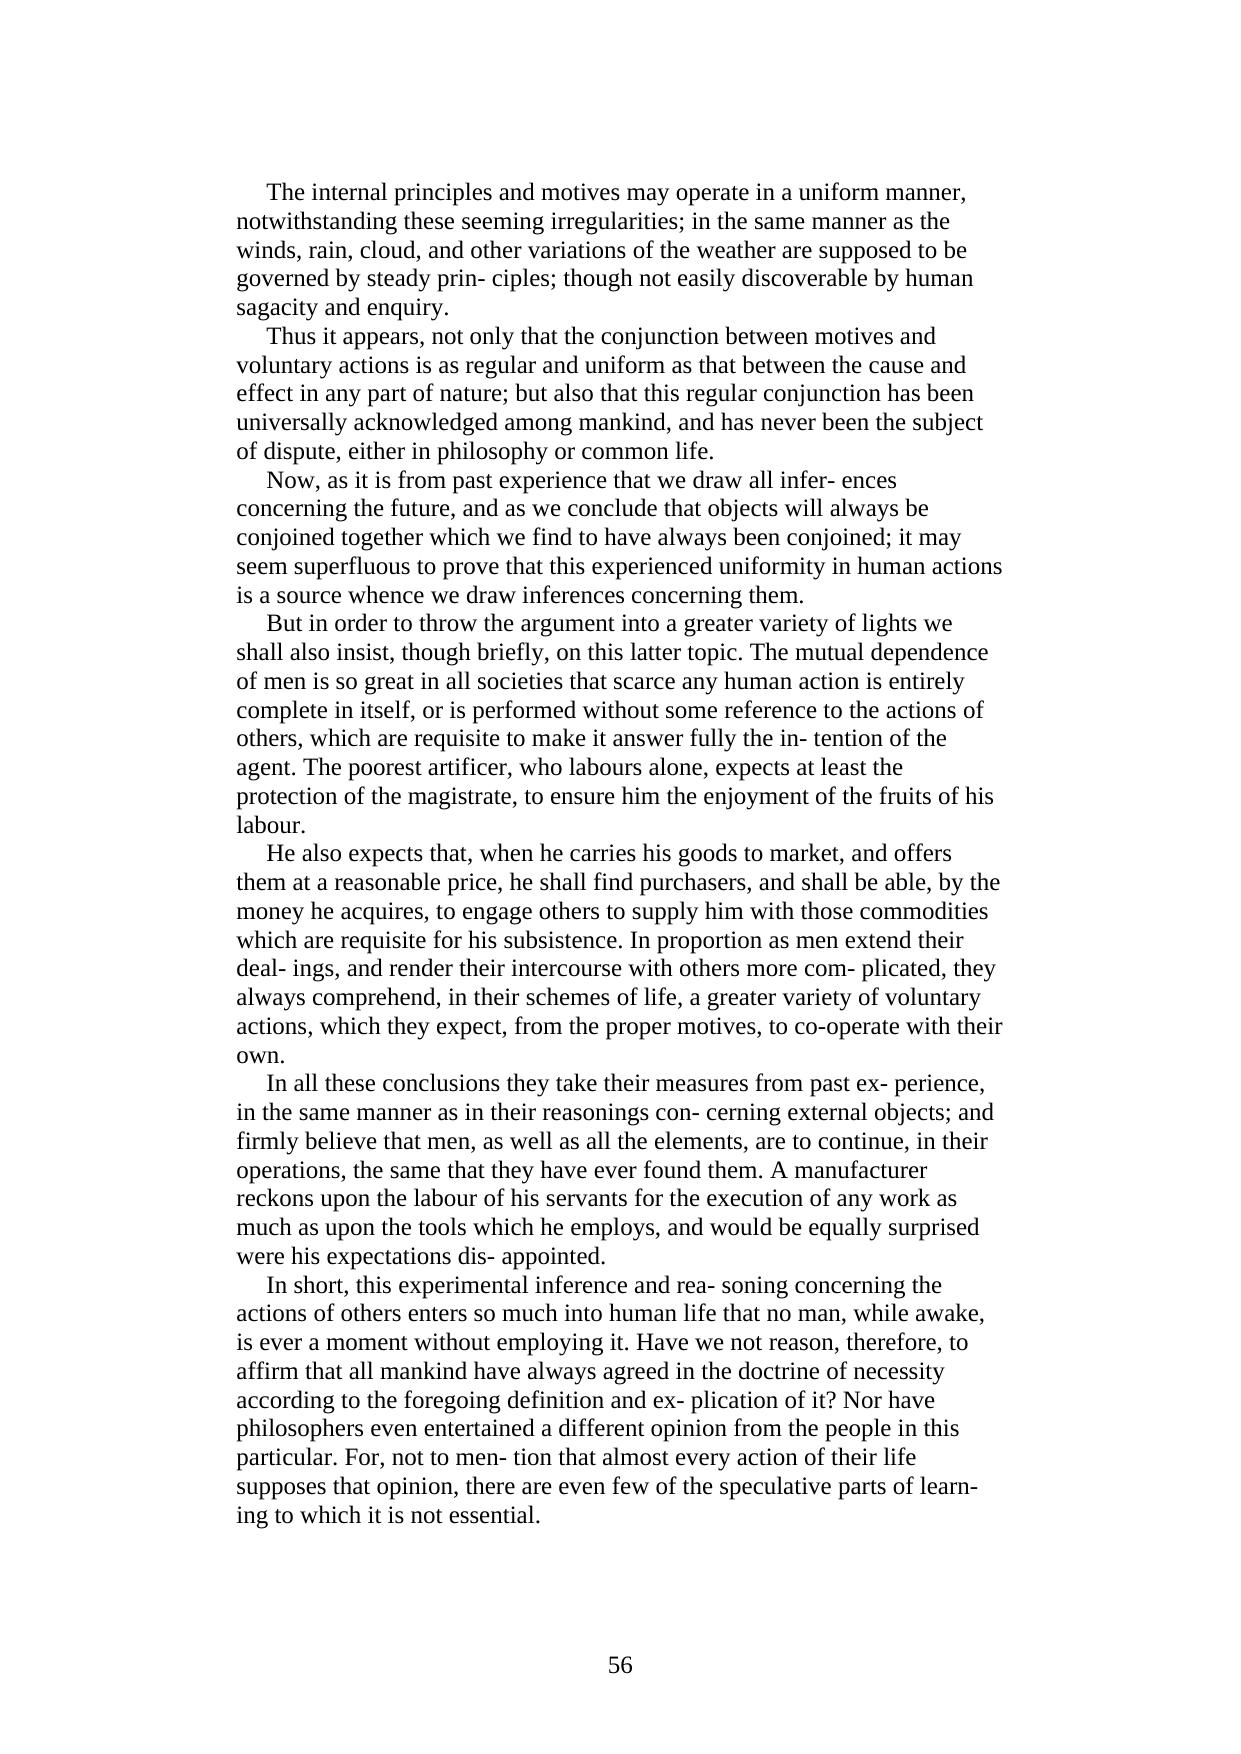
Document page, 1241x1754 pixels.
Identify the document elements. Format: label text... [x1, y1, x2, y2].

text In short, this experimental inference and rea- soning concerning the actions of others enters so much into human life that no man, while awake, is ever a moment without employing it. Have we not reason, therefore, to affirm that all mankind have always agreed in the doctrine of necessity according to the foregoing definition and ex- plication of it? Nor have philosophers even entertained a different opinion from the people in this particular. For, not to men- tion that almost every action of their life supposes that opinion, there are even few of the speculative parts of learn- ing to which it is not essential. [236, 1270, 1004, 1528]
text Thus it appears, not only that the conjunction between motives and voluntary actions is as regular and uniform as that between the cause and effect in any part of nature; but also that this regular conjunction has been universally acknowledged among mankind, and has never been the subject of dispute, either in philosophy or common life. [236, 321, 1004, 465]
text In all these conclusions they take their measures from past ex- perience, in the same manner as in their reasonings con- cerning external objects; and firmly believe that men, as well as all the elements, are to continue, in their operations, the same that they have ever found them. A manufacturer reckons upon the labour of his servants for the execution of any work as much as upon the tools which he employs, and would be equally surprised were his expectations dis- appointed. [236, 1068, 1004, 1270]
text Now, as it is from past experience that we draw all infer- ences concerning the future, and as we conclude that objects will always be conjoined together which we find to have always been conjoined; it may seem superfluous to prove that this experienced uniformity in human actions is a source whence we draw inferences concerning them. [236, 465, 1004, 608]
text But in order to throw the argument into a greater variety of lights we shall also insist, though briefly, on this latter topic. The mutual dependence of men is so great in all societies that scarce any human action is entirely complete in itself, or is performed without some reference to the actions of others, which are requisite to make it answer fully the in- tention of the agent. The poorest artificer, who labours alone, expects at least the protection of the magistrate, to ensure him the enjoyment of the fruits of his labour. [236, 608, 1004, 838]
text The internal principles and motives may operate in a uniform manner, notwithstanding these seeming irregularities; in the same manner as the winds, rain, cloud, and other variations of the weather are supposed to be governed by steady prin- ciples; though not easily discoverable by human sagacity and enquiry. [236, 177, 1004, 321]
text He also expects that, when he carries his goods to market, and offers them at a reasonable price, he shall find purchasers, and shall be able, by the money he acquires, to engage others to supply him with those commodities which are requisite for his subsistence. In proportion as men extend their deal- ings, and render their intercourse with others more com- plicated, they always comprehend, in their schemes of life, a greater variety of voluntary actions, which they expect, from the proper motives, to co-operate with their own. [236, 838, 1004, 1068]
